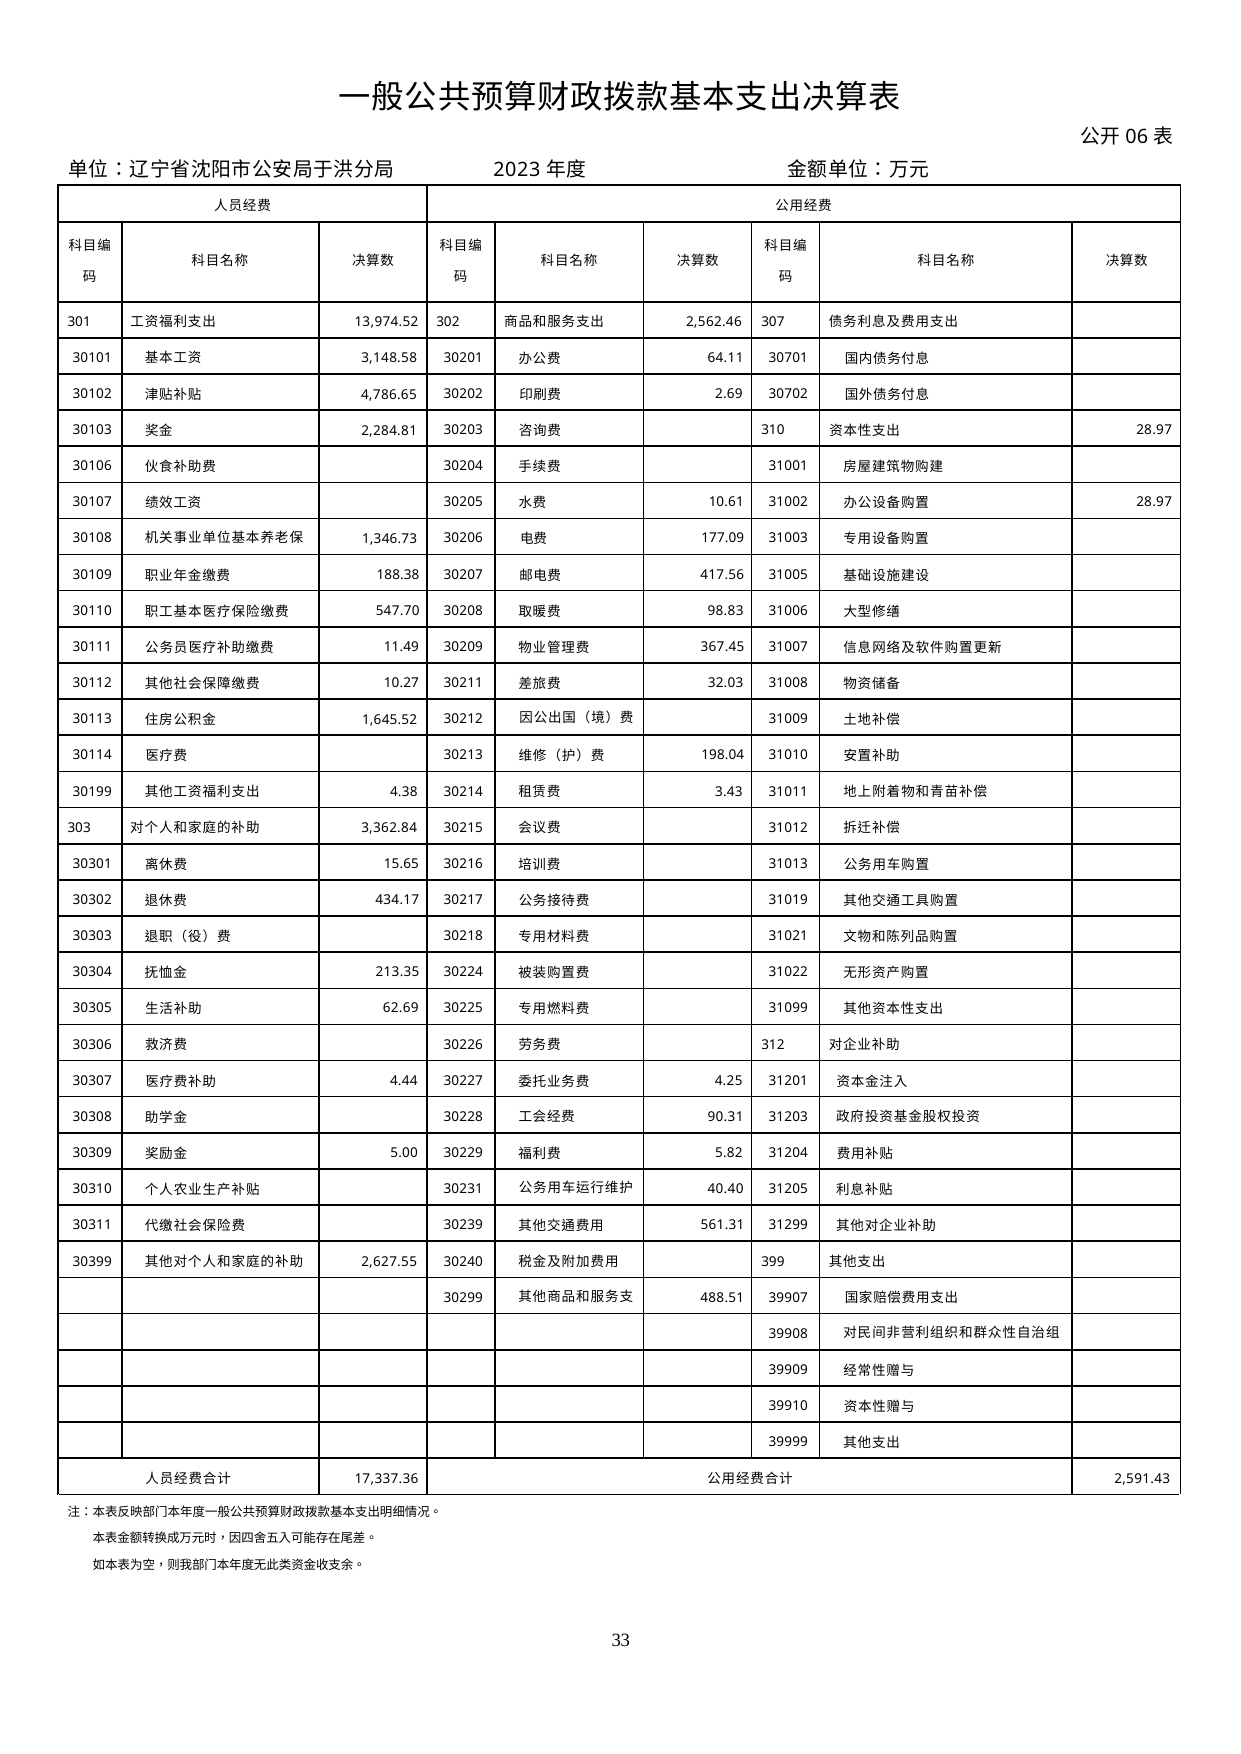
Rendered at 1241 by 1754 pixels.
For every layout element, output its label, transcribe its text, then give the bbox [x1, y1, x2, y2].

table_cell [320, 483, 426, 517]
table_cell 国内债务付息 [820, 339, 1071, 373]
table_cell 30213 [428, 736, 494, 771]
table_cell 资本金注入 [820, 1061, 1071, 1096]
table_cell 代缴社会保险费 [123, 1206, 318, 1240]
table_cell [1073, 1242, 1180, 1277]
table_cell 31013 [752, 845, 819, 879]
table_cell 488.51 [644, 1278, 751, 1313]
table_cell 委托业务费 [496, 1061, 643, 1096]
table_cell [644, 1242, 751, 1277]
table_cell 拆迁补偿 [820, 808, 1071, 843]
table_cell 生活补助 [123, 989, 318, 1023]
table_cell 30228 [428, 1097, 494, 1132]
table_cell 31003 [752, 519, 819, 554]
table_cell 30304 [59, 953, 121, 987]
table_cell 公务用车购置 [820, 845, 1071, 879]
table_cell [1073, 1061, 1180, 1096]
table_cell 2,627.55 [320, 1242, 426, 1277]
table_cell 其他对企业补助 [820, 1206, 1071, 1240]
table_cell 地上附着物和青苗补偿 [820, 772, 1071, 807]
table_cell 邮电费 [496, 555, 643, 590]
table_cell [320, 1387, 426, 1421]
table_cell [496, 1351, 643, 1385]
table_cell 301 [59, 303, 121, 337]
table_cell 基本工资 [123, 339, 318, 373]
table_cell 30239 [428, 1206, 494, 1240]
table_cell 奖金 [123, 411, 318, 445]
table_cell 307 [752, 303, 819, 337]
table_cell 31011 [752, 772, 819, 807]
table_cell 办公设备购置 [820, 483, 1071, 517]
table_cell [1073, 339, 1180, 373]
table_cell 30309 [59, 1134, 121, 1168]
table_cell 1,645.52 [320, 700, 426, 734]
table_cell 其他社会保障缴费 [123, 664, 318, 698]
table_cell 医疗费补助 [123, 1061, 318, 1096]
table_cell 30231 [428, 1170, 494, 1204]
table_cell 2,284.81 [320, 411, 426, 445]
table_cell [1073, 989, 1180, 1023]
table_cell 310 [752, 411, 819, 445]
table_cell [644, 1423, 751, 1457]
table_cell 98.83 [644, 591, 751, 626]
table_cell 30203 [428, 411, 494, 445]
table_cell 伙食补助费 [123, 447, 318, 481]
table_cell 31001 [752, 447, 819, 481]
table_cell 10.27 [320, 664, 426, 698]
table_cell 租赁费 [496, 772, 643, 807]
table_cell 其他支出 [820, 1423, 1071, 1457]
table_cell 4.38 [320, 772, 426, 807]
table_cell 国外债务付息 [820, 375, 1071, 409]
table_cell 30299 [428, 1278, 494, 1313]
table_cell 其他支出 [820, 1242, 1071, 1277]
table_cell 30311 [59, 1206, 121, 1240]
table_cell 政府投资基金股权投资 [820, 1097, 1071, 1132]
table_cell [123, 1387, 318, 1421]
table_cell 3,362.84 [320, 808, 426, 843]
table_cell [1073, 447, 1180, 481]
table_cell 434.17 [320, 881, 426, 915]
table_cell 利息补贴 [820, 1170, 1071, 1204]
table_cell 退职（役）费 [123, 917, 318, 951]
table_cell 30103 [59, 411, 121, 445]
table_cell 30215 [428, 808, 494, 843]
table_cell 64.11 [644, 339, 751, 373]
table_cell 30102 [59, 375, 121, 409]
table_cell [644, 1351, 751, 1385]
table_cell 39999 [752, 1423, 819, 1457]
table_cell 电费 [496, 519, 643, 554]
table_cell 物业管理费 [496, 628, 643, 662]
table_cell 31012 [752, 808, 819, 843]
table_cell [59, 1314, 121, 1349]
table_cell 30112 [59, 664, 121, 698]
table_cell [1073, 664, 1180, 698]
text 单位：辽宁省沈阳市公安局于洪分局 2023 年度 金额单位：万元 [68, 156, 1182, 182]
table_cell 物资储备 [820, 664, 1071, 698]
table_cell [1073, 555, 1180, 590]
table_cell 213.35 [320, 953, 426, 987]
table_cell 科目名称 [820, 223, 1071, 301]
table_cell 32.03 [644, 664, 751, 698]
table_cell [428, 1423, 494, 1457]
table_cell 198.04 [644, 736, 751, 771]
table_cell 399 [752, 1242, 819, 1277]
table_cell 信息网络及软件购置更新 [820, 628, 1071, 662]
table_cell 其他对个人和家庭的补助 [123, 1242, 318, 1277]
table_cell 福利费 [496, 1134, 643, 1168]
table_cell 30109 [59, 555, 121, 590]
table_cell 印刷费 [496, 375, 643, 409]
table_cell 30113 [59, 700, 121, 734]
table_cell 30302 [59, 881, 121, 915]
table_cell 30107 [59, 483, 121, 517]
table_cell 文物和陈列品购置 [820, 917, 1071, 951]
table_cell [123, 1278, 318, 1313]
table_cell 公用经费合计 [428, 1459, 1071, 1493]
table_cell [644, 1025, 751, 1060]
table_cell 会议费 [496, 808, 643, 843]
table_cell 30229 [428, 1134, 494, 1168]
table_cell 决算数 [1073, 223, 1180, 301]
table_cell 302 [428, 303, 494, 337]
table_cell 30307 [59, 1061, 121, 1096]
table_cell 30111 [59, 628, 121, 662]
table_cell [428, 1314, 494, 1349]
table_cell 31007 [752, 628, 819, 662]
table_cell 30101 [59, 339, 121, 373]
table_cell [123, 1423, 318, 1457]
table_cell 人员经费合计 [59, 1459, 318, 1493]
table_cell 3.43 [644, 772, 751, 807]
table_cell 公务员医疗补助缴费 [123, 628, 318, 662]
table_cell 土地补偿 [820, 700, 1071, 734]
table_cell 30114 [59, 736, 121, 771]
table_cell 30201 [428, 339, 494, 373]
table_cell 决算数 [320, 223, 426, 301]
table_cell 30702 [752, 375, 819, 409]
table_cell 30106 [59, 447, 121, 481]
table_cell 本表金额转换成万元时，因四舍五入可能存在尾差。 [59, 1519, 1180, 1546]
table_cell 资本性赠与 [820, 1387, 1071, 1421]
table_cell [1073, 808, 1180, 843]
table_cell 31008 [752, 664, 819, 698]
table_cell 30108 [59, 519, 121, 554]
table_cell 30110 [59, 591, 121, 626]
table_cell [320, 1025, 426, 1060]
table_cell [320, 1097, 426, 1132]
table_cell 取暖费 [496, 591, 643, 626]
table_cell 31201 [752, 1061, 819, 1096]
table_cell 11.49 [320, 628, 426, 662]
table_cell [1073, 303, 1180, 337]
table_cell 2.69 [644, 375, 751, 409]
table_cell 专用设备购置 [820, 519, 1071, 554]
table_cell [644, 1387, 751, 1421]
table_cell 安置补助 [820, 736, 1071, 771]
table_cell 机关事业单位基本养老保 [123, 519, 318, 554]
table_cell 4.44 [320, 1061, 426, 1096]
table_cell [644, 808, 751, 843]
table_cell 31010 [752, 736, 819, 771]
table_cell 417.56 [644, 555, 751, 590]
table_cell 救济费 [123, 1025, 318, 1060]
table_cell 培训费 [496, 845, 643, 879]
table_cell 30306 [59, 1025, 121, 1060]
table_cell 房屋建筑物购建 [820, 447, 1071, 481]
table_cell 4,786.65 [320, 375, 426, 409]
table_cell [1073, 1134, 1180, 1168]
table_cell 决算数 [644, 223, 751, 301]
table_cell 30218 [428, 917, 494, 951]
table_cell 30226 [428, 1025, 494, 1060]
table_cell [428, 1351, 494, 1385]
table_cell 62.69 [320, 989, 426, 1023]
table_cell 其他资本性支出 [820, 989, 1071, 1023]
table_cell 30227 [428, 1061, 494, 1096]
table_cell 31099 [752, 989, 819, 1023]
table_cell 债务利息及费用支出 [820, 303, 1071, 337]
table_cell [320, 917, 426, 951]
table_cell [1073, 1206, 1180, 1240]
table_cell 30217 [428, 881, 494, 915]
table_cell 188.38 [320, 555, 426, 590]
table_cell 专用燃料费 [496, 989, 643, 1023]
table_cell 28.97 [1073, 411, 1180, 445]
table_cell 专用材料费 [496, 917, 643, 951]
table_cell [1073, 1423, 1180, 1457]
table_cell [320, 1423, 426, 1457]
table_cell [59, 1387, 121, 1421]
table_cell 30209 [428, 628, 494, 662]
table_cell 公务接待费 [496, 881, 643, 915]
table_cell [1073, 736, 1180, 771]
table_cell 科目编码 [59, 223, 121, 301]
table_cell 4.25 [644, 1061, 751, 1096]
table_cell [59, 1351, 121, 1385]
table_cell 住房公积金 [123, 700, 318, 734]
table_cell [123, 1351, 318, 1385]
table_cell 1,346.73 [320, 519, 426, 554]
table_cell 如本表为空，则我部门本年度无此类资金收支余。 [59, 1546, 1180, 1573]
table_cell [1073, 375, 1180, 409]
table_cell 咨询费 [496, 411, 643, 445]
table_cell 科目编码 [428, 223, 494, 301]
table_cell 30216 [428, 845, 494, 879]
table_cell 资本性支出 [820, 411, 1071, 445]
text 公开 06 表 [1080, 123, 1182, 148]
table_cell 注：本表反映部门本年度一般公共预算财政拨款基本支出明细情况。 [59, 1494, 1180, 1519]
table_cell 维修（护）费 [496, 736, 643, 771]
table_cell [644, 989, 751, 1023]
table_cell 工会经费 [496, 1097, 643, 1132]
table_cell 40.40 [644, 1170, 751, 1204]
table_cell 31203 [752, 1097, 819, 1132]
table_cell [428, 1387, 494, 1421]
table_cell [644, 917, 751, 951]
table_cell 31002 [752, 483, 819, 517]
table_cell 30305 [59, 989, 121, 1023]
table_cell 31022 [752, 953, 819, 987]
table_cell 水费 [496, 483, 643, 517]
table_cell [1073, 881, 1180, 915]
table_cell 15.65 [320, 845, 426, 879]
table_cell 28.97 [1073, 483, 1180, 517]
table_cell 17,337.36 [320, 1459, 426, 1493]
table_cell 30310 [59, 1170, 121, 1204]
table_cell 手续费 [496, 447, 643, 481]
table_cell 其他交通费用 [496, 1206, 643, 1240]
table_cell [644, 447, 751, 481]
table_cell [1073, 700, 1180, 734]
table_cell 30214 [428, 772, 494, 807]
text 一般公共预算财政拨款基本支出决算表 [338, 76, 1182, 117]
table_cell 30701 [752, 339, 819, 373]
table_cell 个人农业生产补贴 [123, 1170, 318, 1204]
table_cell 367.45 [644, 628, 751, 662]
table_cell [1073, 1351, 1180, 1385]
table_cell 科目名称 [123, 223, 318, 301]
table_cell [1073, 1387, 1180, 1421]
table_cell 30205 [428, 483, 494, 517]
table_cell 30206 [428, 519, 494, 554]
table_cell 助学金 [123, 1097, 318, 1132]
table_cell 31019 [752, 881, 819, 915]
table_cell [644, 700, 751, 734]
table_cell 其他工资福利支出 [123, 772, 318, 807]
table_cell 30225 [428, 989, 494, 1023]
table_cell [644, 881, 751, 915]
table_cell 国家赔偿费用支出 [820, 1278, 1071, 1313]
table_cell 抚恤金 [123, 953, 318, 987]
table_cell 2,562.46 [644, 303, 751, 337]
table_cell 31009 [752, 700, 819, 734]
table_cell 90.31 [644, 1097, 751, 1132]
table_cell 办公费 [496, 339, 643, 373]
table_header 人员经费 [59, 186, 426, 221]
table_cell 其他商品和服务支 [496, 1278, 643, 1313]
table_cell 商品和服务支出 [496, 303, 643, 337]
table_cell 职工基本医疗保险缴费 [123, 591, 318, 626]
table_cell 津贴补贴 [123, 375, 318, 409]
table_cell 退休费 [123, 881, 318, 915]
table_cell [320, 1351, 426, 1385]
table_cell 177.09 [644, 519, 751, 554]
table_cell 13,974.52 [320, 303, 426, 337]
table_cell 因公出国（境）费 [496, 700, 643, 734]
table_cell 奖励金 [123, 1134, 318, 1168]
table_cell [1073, 845, 1180, 879]
table_cell [1073, 917, 1180, 951]
table_cell 职业年金缴费 [123, 555, 318, 590]
table_cell 无形资产购置 [820, 953, 1071, 987]
table_cell 30301 [59, 845, 121, 879]
table_cell 经常性赠与 [820, 1351, 1071, 1385]
table_cell 工资福利支出 [123, 303, 318, 337]
table_cell 303 [59, 808, 121, 843]
table_cell 税金及附加费用 [496, 1242, 643, 1277]
table_cell 差旅费 [496, 664, 643, 698]
table_cell [1073, 1170, 1180, 1204]
table_cell [1073, 953, 1180, 987]
table_cell [320, 1278, 426, 1313]
table_cell 30212 [428, 700, 494, 734]
table_cell 基础设施建设 [820, 555, 1071, 590]
table_cell [1073, 1278, 1180, 1313]
table_cell 医疗费 [123, 736, 318, 771]
table_cell 30399 [59, 1242, 121, 1277]
table_cell 31006 [752, 591, 819, 626]
table_cell [320, 736, 426, 771]
table_cell 30224 [428, 953, 494, 987]
table_cell [320, 1206, 426, 1240]
table_cell [59, 1278, 121, 1313]
table_cell [320, 1314, 426, 1349]
table_cell [1073, 591, 1180, 626]
table_cell 公务用车运行维护 [496, 1170, 643, 1204]
table_cell [644, 1314, 751, 1349]
table_cell 31204 [752, 1134, 819, 1168]
table_cell [320, 1170, 426, 1204]
table_cell [644, 953, 751, 987]
table_cell 31021 [752, 917, 819, 951]
table_cell 312 [752, 1025, 819, 1060]
table_cell 30240 [428, 1242, 494, 1277]
table_cell 大型修缮 [820, 591, 1071, 626]
table_cell [1073, 1314, 1180, 1349]
table_cell 10.61 [644, 483, 751, 517]
table_cell [496, 1387, 643, 1421]
table_cell 39907 [752, 1278, 819, 1313]
table_cell [123, 1314, 318, 1349]
table_cell 被装购置费 [496, 953, 643, 987]
table_cell 科目名称 [496, 223, 643, 301]
table_cell [496, 1314, 643, 1349]
table_cell [644, 411, 751, 445]
table_cell [1073, 1097, 1180, 1132]
table_cell 39910 [752, 1387, 819, 1421]
table_cell 39909 [752, 1351, 819, 1385]
table_cell 30207 [428, 555, 494, 590]
table_cell 科目编码 [752, 223, 819, 301]
table_cell 5.00 [320, 1134, 426, 1168]
table_cell 3,148.58 [320, 339, 426, 373]
table_cell 30308 [59, 1097, 121, 1132]
table_cell 30211 [428, 664, 494, 698]
table_cell 2,591.43 [1073, 1459, 1180, 1493]
table_cell 离休费 [123, 845, 318, 879]
table_cell 30204 [428, 447, 494, 481]
table_cell 对个人和家庭的补助 [123, 808, 318, 843]
table_cell [496, 1423, 643, 1457]
table_cell 30202 [428, 375, 494, 409]
table_cell 30199 [59, 772, 121, 807]
table_cell 39908 [752, 1314, 819, 1349]
table_cell [644, 845, 751, 879]
table_cell 31299 [752, 1206, 819, 1240]
table_cell [59, 1423, 121, 1457]
table_cell 绩效工资 [123, 483, 318, 517]
table_cell 31005 [752, 555, 819, 590]
table_cell [1073, 772, 1180, 807]
table_cell [320, 447, 426, 481]
table_cell 劳务费 [496, 1025, 643, 1060]
table_header 公用经费 [428, 186, 1180, 221]
table_cell [1073, 519, 1180, 554]
table_cell 30303 [59, 917, 121, 951]
table_cell 30208 [428, 591, 494, 626]
table_cell 对民间非营利组织和群众性自治组 [820, 1314, 1071, 1349]
table_cell 561.31 [644, 1206, 751, 1240]
table_cell [1073, 1025, 1180, 1060]
table_cell 费用补贴 [820, 1134, 1071, 1168]
table_cell 对企业补助 [820, 1025, 1071, 1060]
table_cell 31205 [752, 1170, 819, 1204]
table_cell 547.70 [320, 591, 426, 626]
table_cell 5.82 [644, 1134, 751, 1168]
table_cell 其他交通工具购置 [820, 881, 1071, 915]
table_cell [1073, 628, 1180, 662]
